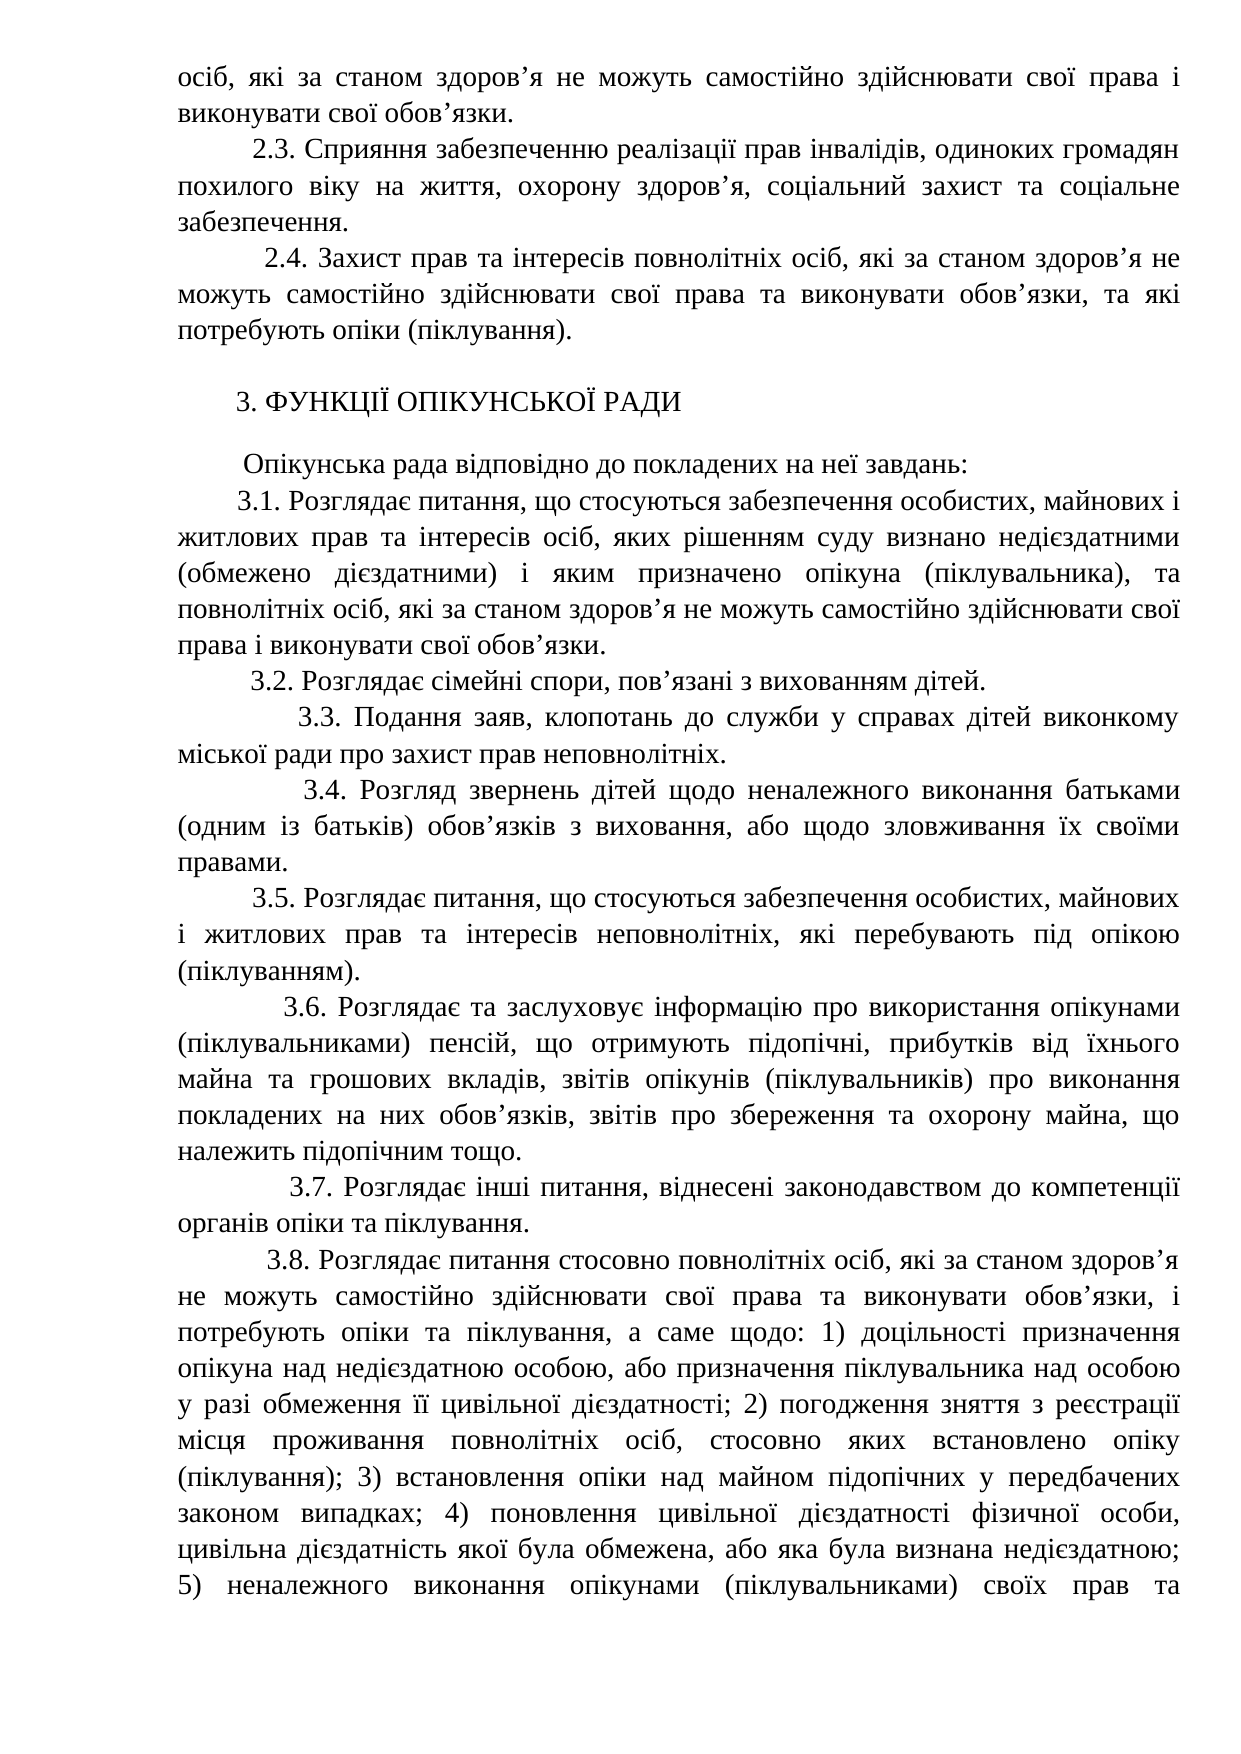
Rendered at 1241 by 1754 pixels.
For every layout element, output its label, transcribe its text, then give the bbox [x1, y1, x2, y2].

text 2.4. Захист прав та інтересів повнолітніх осіб, які за станом здоров’я не можуть самостійно здійснювати свої права та виконувати обов’язки, та які потребують опіки (піклування). [177, 240, 1181, 346]
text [177, 1242, 1181, 1601]
text 3.1. Розглядає питання, що стосуються забезпечення особистих, майнових і житлових прав та інтересів осіб, яких рішенням суду визнано недієздатними (обмежено дієздатними) і яким призначено опікуна (піклувальника), та повнолітніх осіб, які за станом здоров’я не можуть самостійно здійснювати свої права і виконувати свої обов’язки. [177, 483, 1181, 661]
text 3.3. Подання заяв, клопотань до служби у справах дітей виконкому міської ради про захист прав неповнолітніх. [177, 699, 1181, 769]
text Опікунська рада відповідно до покладених на неї завдань: [177, 447, 1181, 480]
text 3.7. Розглядає інші питання, віднесені законодавством до компетенції органів опіки та піклування. [177, 1169, 1181, 1239]
text 3.6. Розглядає та заслуховує інформацію про використання опікунами (піклувальниками) пенсій, що отримують підопічні, прибутків від їхнього майна та грошових вкладів, звітів опікунів (піклувальників) про виконання покладених на них обов’язків, звітів про збереження та охорону майна, що належить підопічним тощо. [177, 989, 1181, 1167]
text 3. ФУНКЦІЇ ОПІКУНСЬКОЇ РАДИ [177, 384, 1181, 418]
text 3.2. Розглядає сімейні спори, пов’язані з вихованням дітей. [177, 663, 1181, 697]
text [177, 59, 1181, 129]
text 3.4. Розгляд звернень дітей щодо неналежного виконання батьками (одним із батьків) обов’язків з виховання, або щодо зловживання їх своїми правами. [177, 772, 1181, 878]
text 3.5. Розглядає питання, що стосуються забезпечення особистих, майнових і житлових прав та інтересів неповнолітніх, які перебувають під опікою (піклуванням). [177, 880, 1181, 986]
text 2.3. Сприяння забезпеченню реалізації прав інвалідів, одиноких громадян похилого віку на життя, охорону здоров’я, соціальний захист та соціальне забезпечення. [177, 131, 1181, 237]
